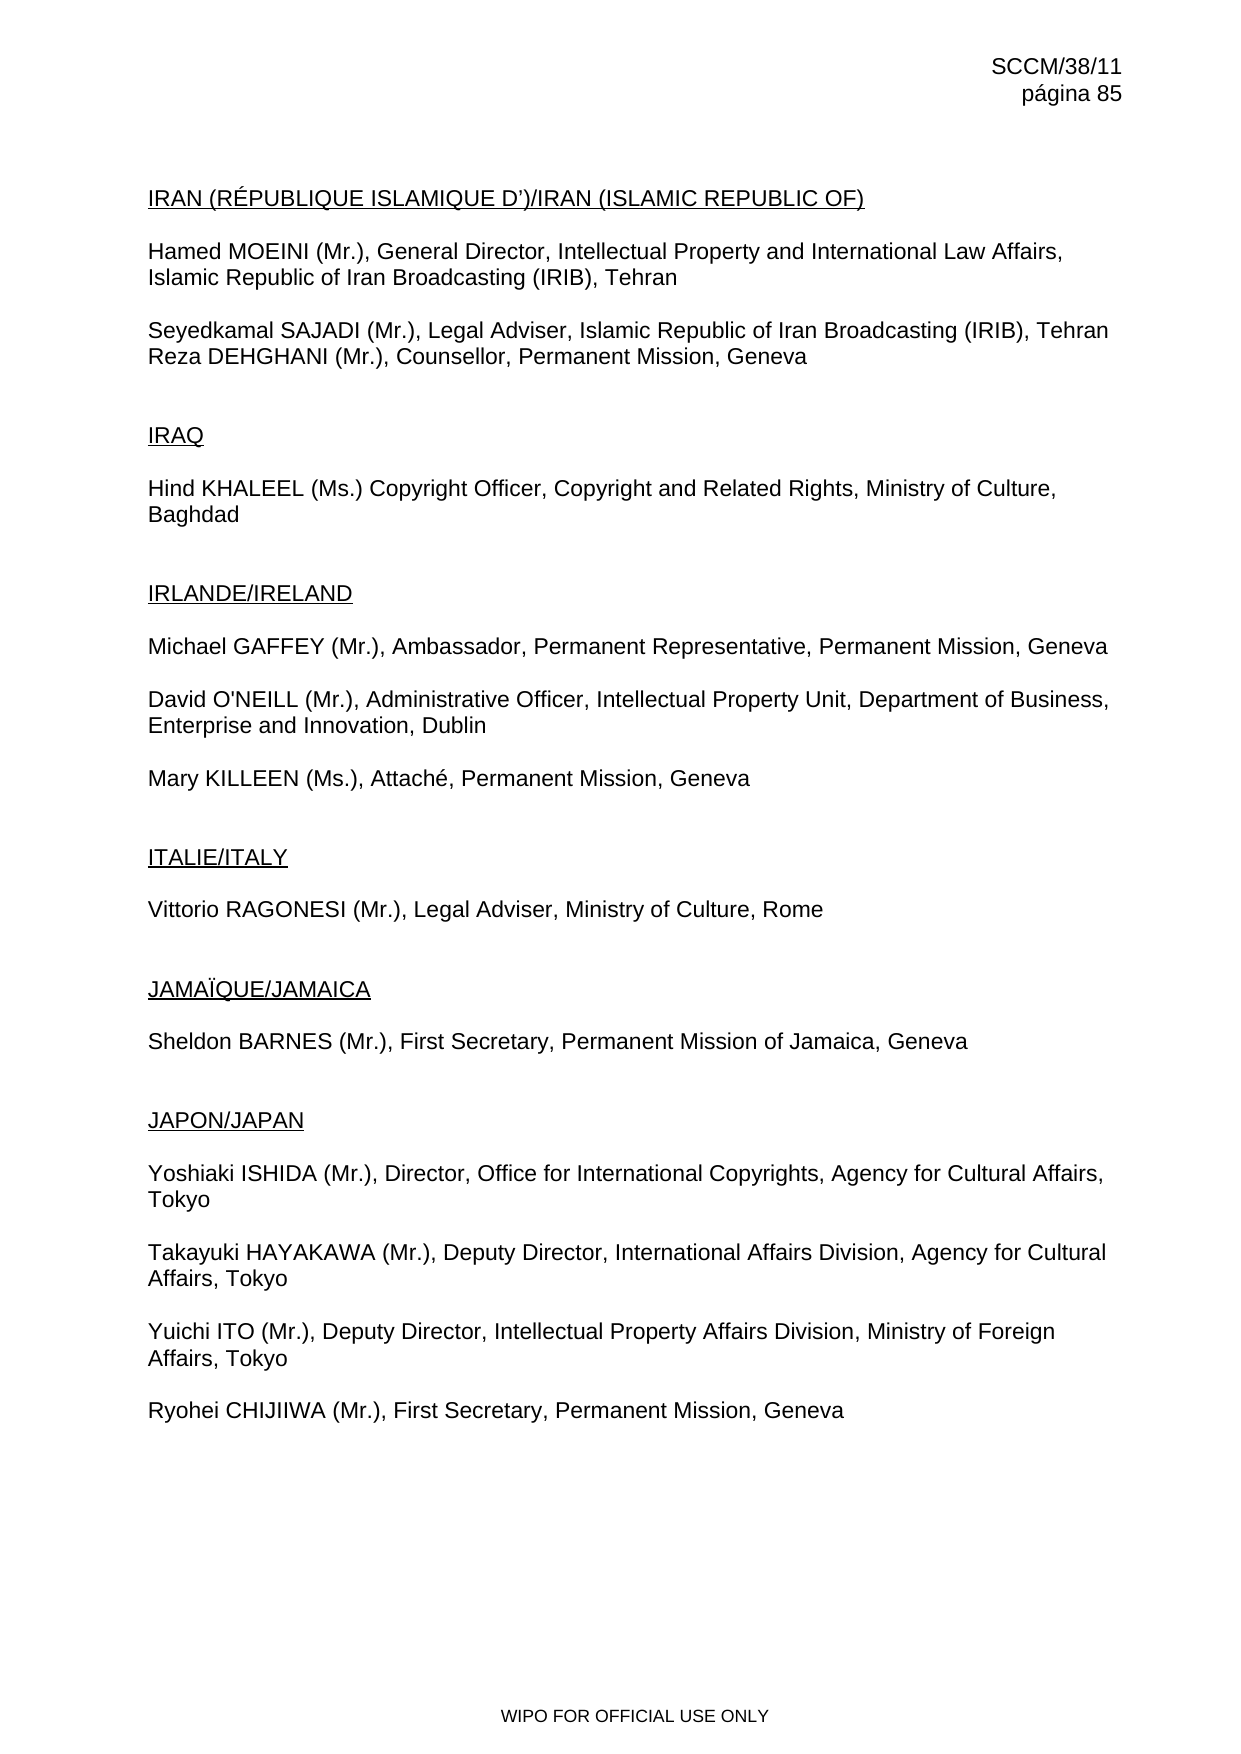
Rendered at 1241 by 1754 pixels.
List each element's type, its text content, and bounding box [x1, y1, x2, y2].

text Hamed MOEINI (Mr.), General Director, Intellectual Property and International Law Affairs, Islamic Republic of Iran Broadcasting (IRIB), Tehran [148, 238, 1122, 290]
text Hind KHALEEL (Ms.) Copyright Officer, Copyright and Related Rights, Ministry of Culture, Baghdad [148, 475, 1122, 527]
text Yuichi ITO (Mr.), Deputy Director, Intellectual Property Affairs Division, Ministry of Foreign Affairs, Tokyo [148, 1318, 1122, 1371]
text Yoshiaki ISHIDA (Mr.), Director, Office for International Copyrights, Agency for Cultural Affairs, Tokyo [148, 1160, 1122, 1213]
text ITALIE/ITALY [148, 844, 1122, 870]
text David O'NEILL (Mr.), Administrative Officer, Intellectual Property Unit, Department of Business, Enterprise and Innovation, Dublin [148, 686, 1122, 738]
text Michael GAFFEY (Mr.), Ambassador, Permanent Representative, Permanent Mission, Geneva [148, 633, 1122, 659]
text Reza DEHGHANI (Mr.), Counsellor, Permanent Mission, Geneva [148, 343, 1122, 369]
text Ryohei CHIJIIWA (Mr.), First Secretary, Permanent Mission, Geneva [148, 1397, 1122, 1423]
text IRAQ [148, 422, 1122, 448]
text Seyedkamal SAJADI (Mr.), Legal Adviser, Islamic Republic of Iran Broadcasting (IRIB), Tehran [148, 317, 1122, 343]
text JAMAÏQUE/JAMAICA [148, 976, 1122, 1002]
text Vittorio RAGONESI (Mr.), Legal Adviser, Ministry of Culture, Rome [148, 896, 1122, 923]
text JAPON/JAPAN [148, 1107, 1122, 1134]
text IRAN (RÉPUBLIQUE ISLAMIQUE D’)/IRAN (ISLAMIC REPUBLIC OF) [148, 185, 1122, 211]
text Sheldon BARNES (Mr.), First Secretary, Permanent Mission of Jamaica, Geneva [148, 1028, 1122, 1054]
text Takayuki HAYAKAWA (Mr.), Deputy Director, International Affairs Division, Agency for Cultural Affairs, Tokyo [148, 1239, 1122, 1292]
text IRLANDE/IRELAND [148, 580, 1122, 607]
text Mary KILLEEN (Ms.), Attaché, Permanent Mission, Geneva [148, 765, 1122, 791]
